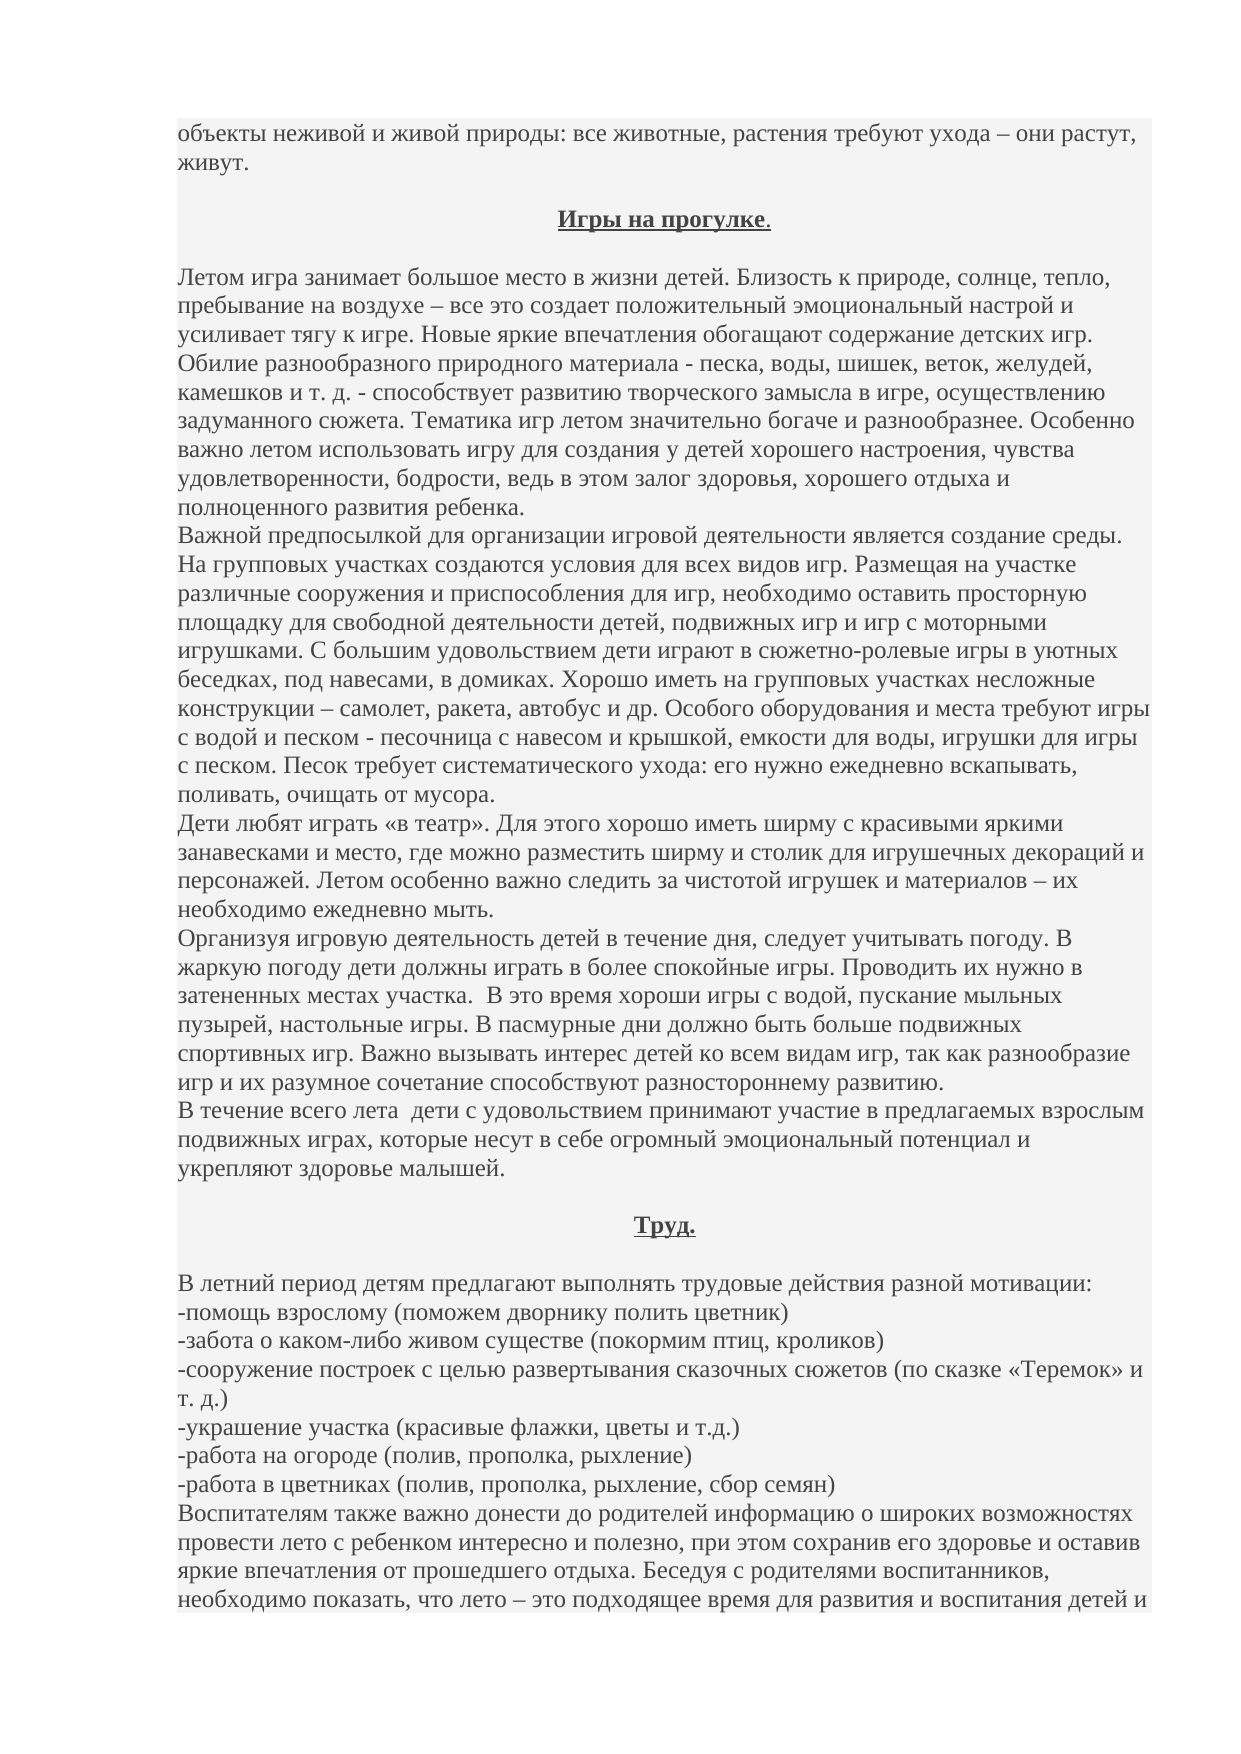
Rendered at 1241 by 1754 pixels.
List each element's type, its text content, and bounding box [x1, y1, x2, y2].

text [177, 1239, 1152, 1613]
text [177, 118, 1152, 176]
text Игры на прогулке. [177, 176, 1152, 233]
text Летом игра занимает большое место в жизни детей. Близость к природе, солнце, тепло, пребывание на воздухе – все это создает положительный эмоциональный настрой и усиливает тягу к игре. Новые яркие впечатления обогащают содержание детских игр. Обилие разнообразного природного материала - песка, воды, шишек, веток, желудей, камешков и т. д. - способствует развитию творческого замысла в игре, осуществлению задуманного сюжета. Тематика игр летом значительно богаче и разнообразнее. Особенно важно летом использовать игру для создания у детей хорошего настроения, чувства удовлетворенности, бодрости, ведь в этом залог здоровья, хорошего отдыха и полноценного развития ребенка. Важной предпосылкой для организации игровой деятельности является создание среды. На групповых участках создаются условия для всех видов игр. Размещая на участке различные сооружения и приспособления для игр, необходимо оставить просторную площадку для свободной деятельности детей, подвижных игр и игр с моторными игрушками. С большим удовольствием дети играют в сюжетно-ролевые игры в уютных беседках, под навесами, в домиках. Хорошо иметь на групповых участках несложные конструкции – самолет, ракета, автобус и др. Особого оборудования и места требуют игры с водой и песком - песочница с навесом и крышкой, емкости для воды, игрушки для игры с песком. Песок требует систематического ухода: его нужно ежедневно вскапывать, поливать, очищать от мусора. Дети любят играть «в театр». Для этого хорошо иметь ширму с красивыми яркими занавесками и место, где можно разместить ширму и столик для игрушечных декораций и персонажей. Летом особенно важно следить за чистотой игрушек и материалов – их необходимо ежедневно мыть. Организуя игровую деятельность детей в течение дня, следует учитывать погоду. В жаркую погоду дети должны играть в более спокойные игры. Проводить их нужно в затененных местах участка. В это время хороши игры с водой, пускание мыльных пузырей, настольные игры. В пасмурные дни должно быть больше подвижных спортивных игр. Важно вызывать интерес детей ко всем видам игр, так как разнообразие игр и их разумное сочетание способствуют разностороннему развитию. В течение всего лета дети с удовольствием принимают участие в предлагаемых взрослым подвижных играх, которые несут в себе огромный эмоциональный потенциал и укрепляют здоровье малышей. [177, 233, 1152, 1182]
text Труд. [177, 1182, 1152, 1239]
